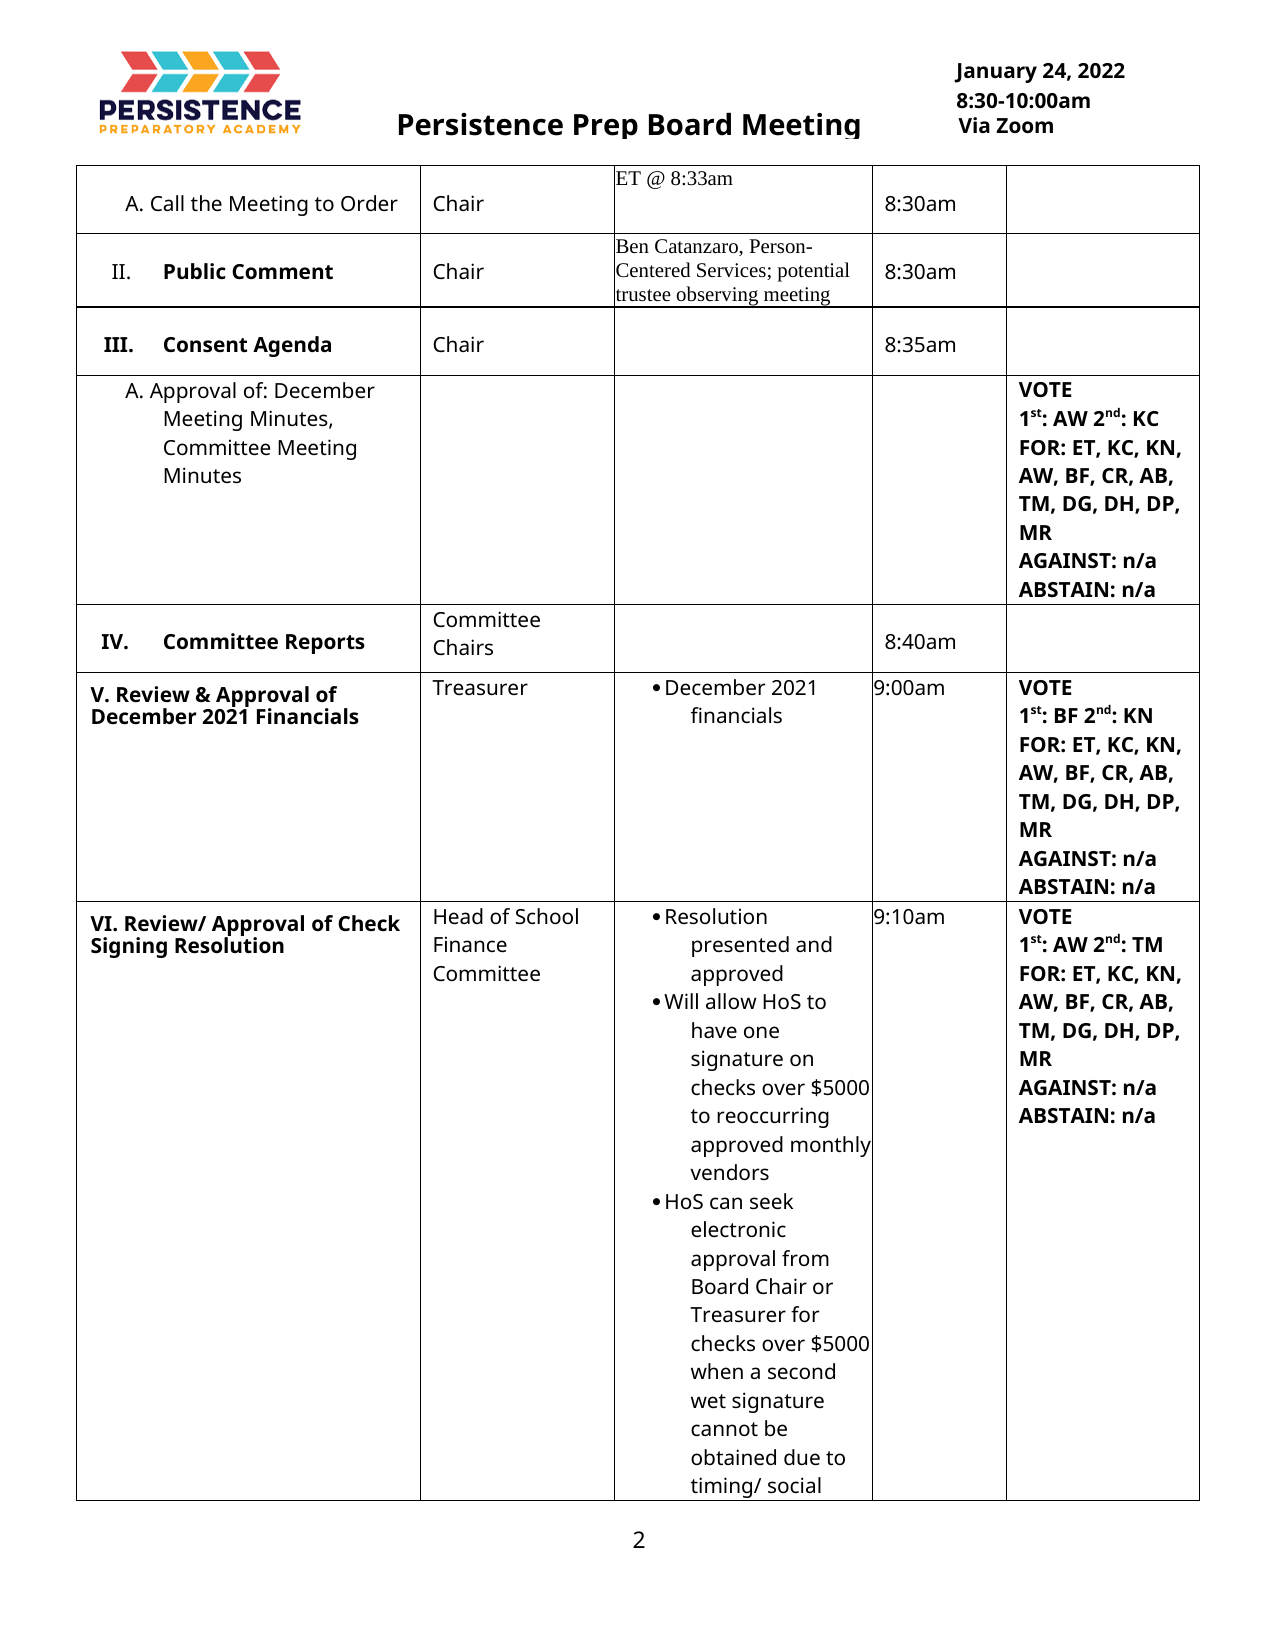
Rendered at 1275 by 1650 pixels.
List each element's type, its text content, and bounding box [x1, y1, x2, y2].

picture [99, 51, 302, 134]
table_cell [615, 308, 872, 374]
table_cell [1007, 166, 1199, 233]
table_cell 8:35am [873, 308, 1006, 374]
table_cell A. Approval of: December Meeting Minutes, Committee Meeting Minutes [77, 376, 420, 603]
table_cell [421, 376, 614, 603]
table_cell 8:30am [873, 234, 1006, 306]
table_cell [1007, 308, 1199, 374]
table_cell 9:00am [873, 673, 1006, 901]
table_cell VI. Review/ Approval of Check Signing Resolution [77, 902, 420, 1499]
table_cell Head of School Finance Committee [421, 902, 614, 1499]
table_cell V. Review & Approval of December 2021 Financials [77, 673, 420, 901]
table_cell [1007, 605, 1199, 672]
table_cell VOTE 1st: BF 2nd: KN FOR: ET, KC, KN, AW, BF, CR, AB, TM, DG, DH, DP, MR AGAINST: n/a ABSTAIN: n/a [1007, 673, 1199, 901]
table_cell IV. Committee Reports [77, 605, 420, 672]
table_cell VOTE 1st: AW 2nd: KC FOR: ET, KC, KN, AW, BF, CR, AB, TM, DG, DH, DP, MR AGAINST: n/a ABSTAIN: n/a [1007, 376, 1199, 603]
table_cell 8:30am [873, 166, 1006, 233]
table_cell ET @ 8:33am [615, 166, 872, 233]
table_cell 8:40am [873, 605, 1006, 672]
table_cell Committee Chairs [421, 605, 614, 672]
table_cell III. Consent Agenda [77, 308, 420, 374]
table_cell VOTE 1st: AW 2nd: TM FOR: ET, KC, KN, AW, BF, CR, AB, TM, DG, DH, DP, MR AGAINST: n/a ABSTAIN: n/a [1007, 902, 1199, 1499]
table_cell Chair [421, 166, 614, 233]
table_cell A. Call the Meeting to Order [77, 166, 420, 233]
table_cell Chair [421, 234, 614, 306]
table_cell 9:10am [873, 902, 1006, 1499]
table_cell [615, 376, 872, 603]
table_cell [1007, 234, 1199, 306]
table_cell Chair [421, 308, 614, 374]
table_cell Ben Catanzaro, Person-Centered Services; potential trustee observing meeting [615, 234, 872, 306]
table_cell December 2021 financials [615, 673, 872, 901]
table_cell [615, 605, 872, 672]
table_cell Treasurer [421, 673, 614, 901]
table_cell II. Public Comment [77, 234, 420, 306]
table_cell [873, 376, 1006, 603]
